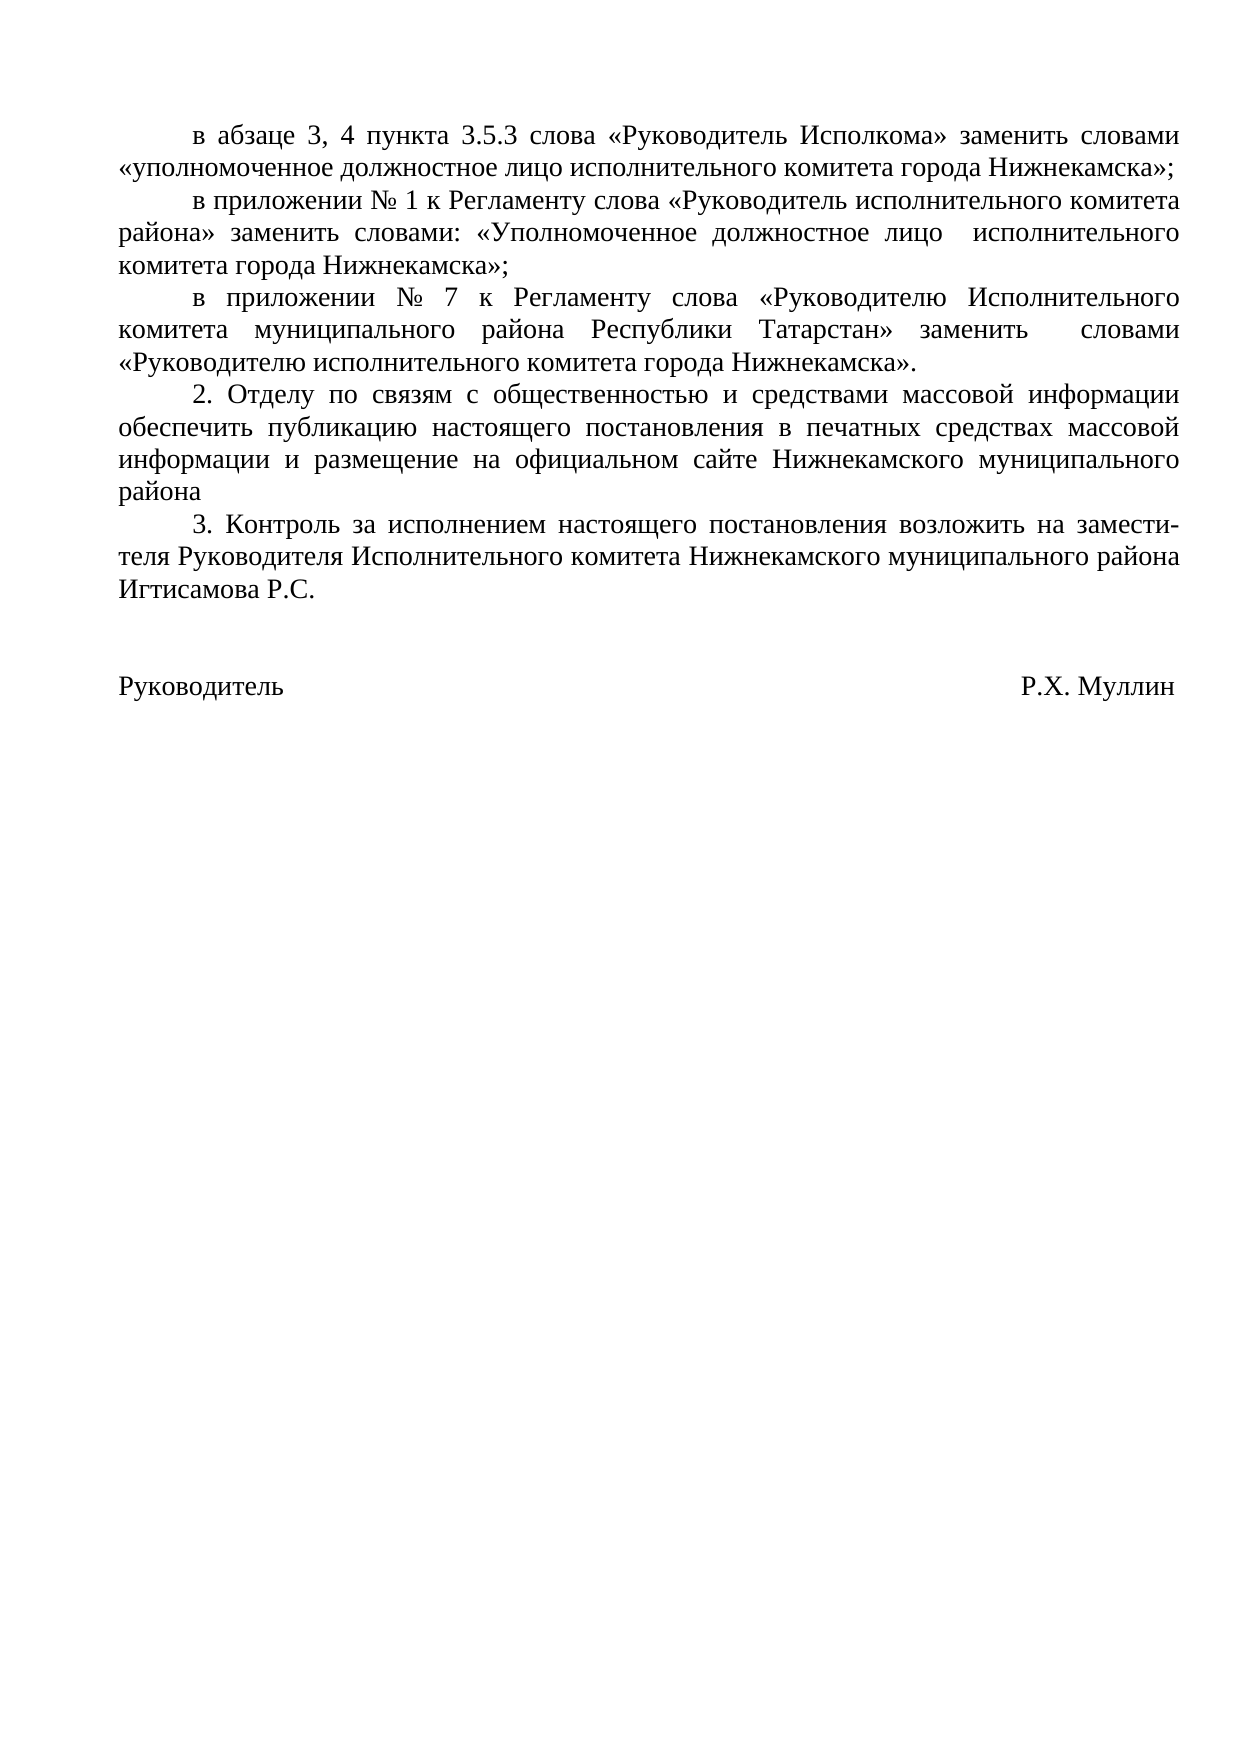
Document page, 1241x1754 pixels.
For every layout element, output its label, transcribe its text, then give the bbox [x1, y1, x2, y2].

text в приложении № 7 к Регламенту слова «Руководителю Исполнительного комитета муниципального района Республики Татарстан» заменить словами «Руководителю исполнительного комитета города Нижнекамска». [118, 280, 1181, 377]
text 3. Контроль за исполнением настоящего постановления возложить на замести-теля Руководителя Исполнительного комитета Нижнекамского муниципального района Игтисамова Р.С. [118, 507, 1181, 604]
text в абзаце 3, 4 пункта 3.5.3 слова «Руководитель Исполкома» заменить словами «уполномоченное должностное лицо исполнительного комитета города Нижнекамска»; [118, 118, 1181, 183]
text в приложении № 1 к Регламенту слова «Руководитель исполнительного комитета района» заменить словами: «Уполномоченное должностное лицо исполнительного комитета города Нижнекамска»; [118, 183, 1181, 280]
text Руководитель Р.Х. Муллин [118, 669, 1181, 701]
text 2. Отделу по связям с общественностью и средствами массовой информации обеспечить публикацию настоящего постановления в печатных средствах массовой информации и размещение на официальном сайте Нижнекамского муниципального района [118, 377, 1181, 507]
